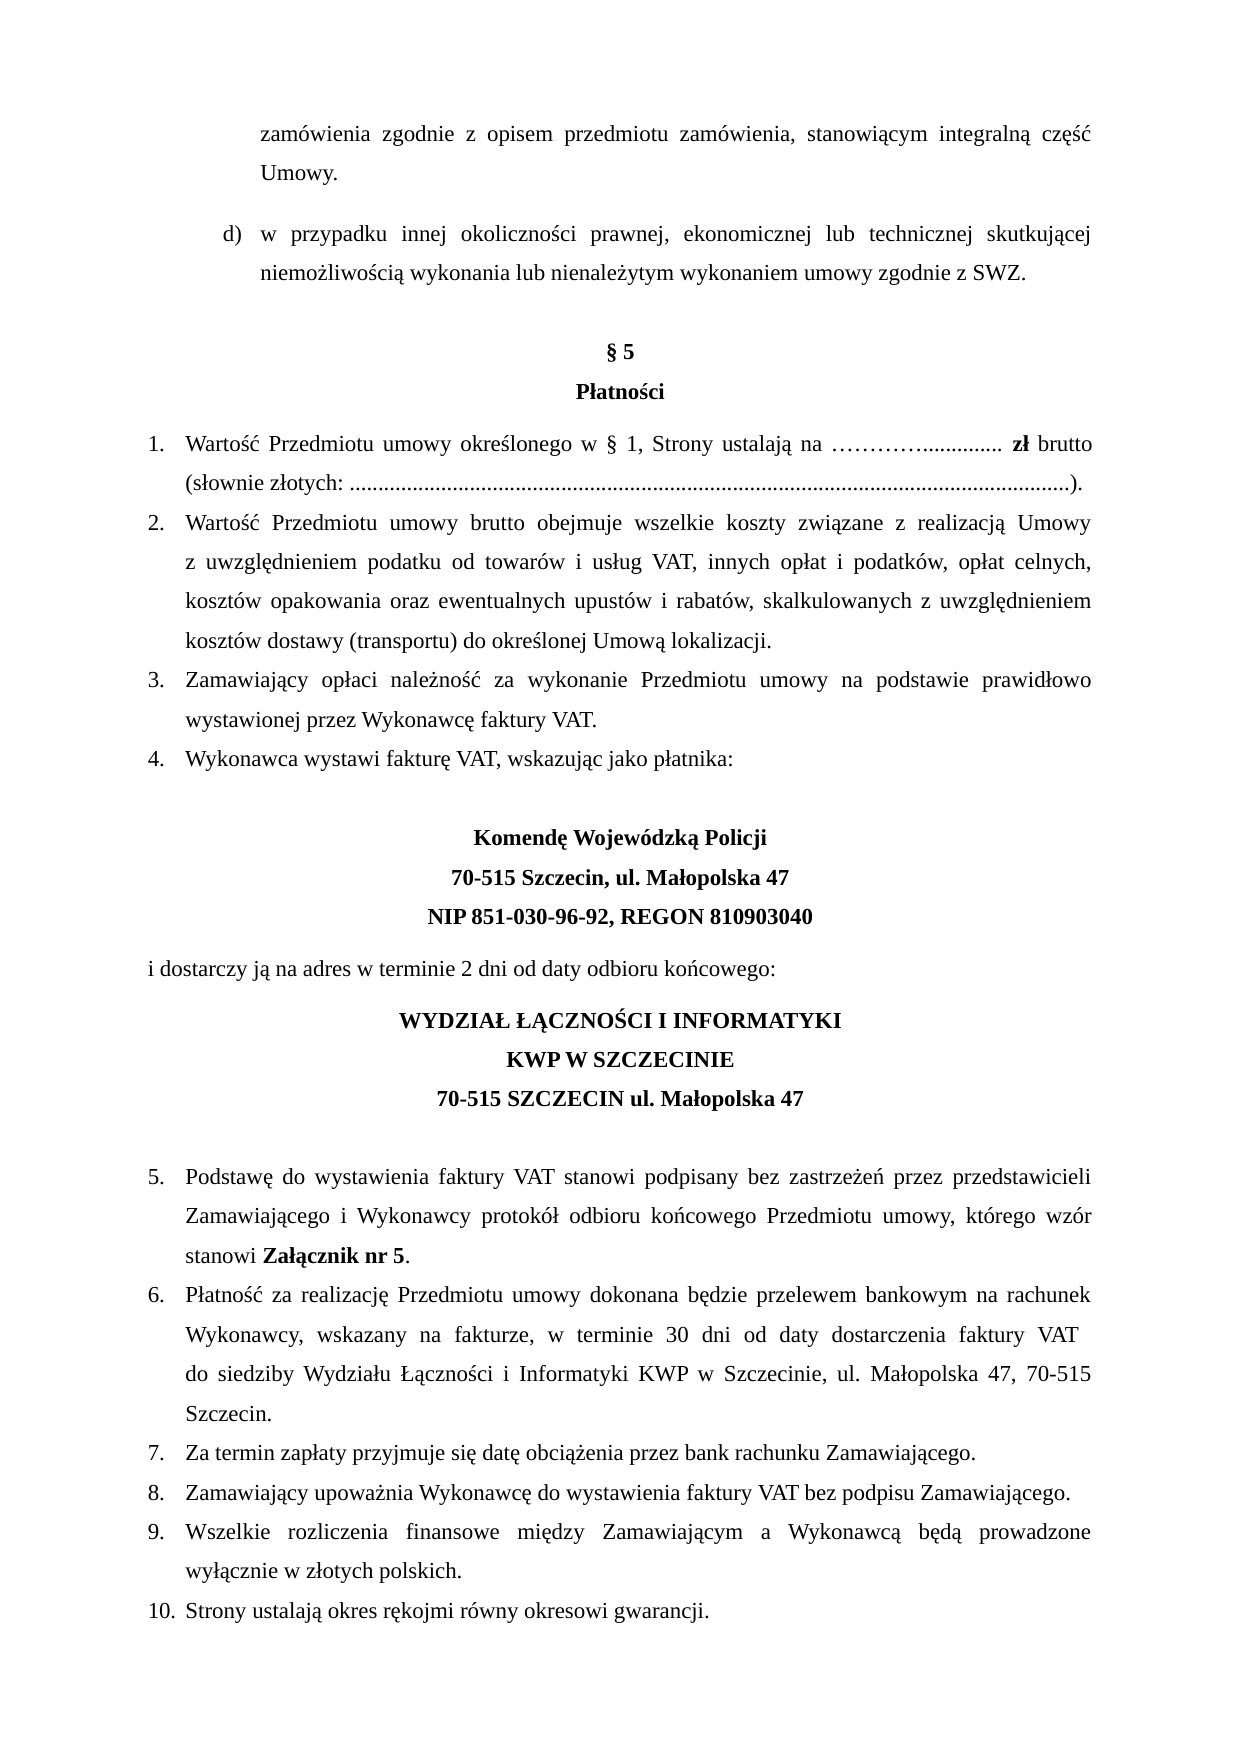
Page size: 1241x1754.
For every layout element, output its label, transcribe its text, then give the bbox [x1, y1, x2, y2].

text WYDZIAŁ ŁĄCZNOŚCI I INFORMATYKI [148, 1007, 1092, 1034]
list Strony ustalają okres rękojmi równy okresowi gwarancji. [148, 1597, 1092, 1623]
list Wszelkie rozliczenia finansowe między Zamawiającym a Wykonawcą będą prowadzone wyłącznie w złotych polskich. [148, 1518, 1092, 1584]
text NIP 851-030-96-92, REGON 810903040 [148, 903, 1092, 930]
text 70-515 SZCZECIN ul. Małopolska 47 [148, 1085, 1092, 1111]
text KWP W SZCZECINIE [148, 1046, 1092, 1073]
text i dostarczy ją na adres w terminie 2 dni od daty odbioru końcowego: [148, 955, 1092, 982]
list Wartość Przedmiotu umowy brutto obejmuje wszelkie koszty związane z realizacją Umowy z uwzględnieniem podatku od towarów i usług VAT, innych opłat i podatków, opłat celnych, kosztów opakowania oraz ewentualnych upustów i rabatów, skalkulowanych z uwzględnieniem kosztów dostawy (transportu) do określonej Umową lokalizacji. [148, 509, 1092, 653]
list w przypadku innej okoliczności prawnej, ekonomicznej lub technicznej skutkującej niemożliwością wykonania lub nienależytym wykonaniem umowy zgodnie z SWZ. [223, 220, 1092, 286]
list Wykonawca wystawi fakturę VAT, wskazując jako płatnika: [148, 746, 1092, 772]
list Za termin zapłaty przyjmuje się datę obciążenia przez bank rachunku Zamawiającego. [148, 1439, 1092, 1466]
list Zamawiający opłaci należność za wykonanie Przedmiotu umowy na podstawie prawidłowo wystawionej przez Wykonawcę faktury VAT. [148, 667, 1092, 732]
list Zamawiający upoważnia Wykonawcę do wystawienia faktury VAT bez podpisu Zamawiającego. [148, 1479, 1092, 1505]
text Komendę Wojewódzką Policji [148, 824, 1092, 851]
text 70-515 Szczecin, ul. Małopolska 47 [148, 864, 1092, 890]
text § 5 [148, 338, 1092, 364]
list Podstawę do wystawienia faktury VAT stanowi podpisany bez zastrzeżeń przez przedstawicieli Zamawiającego i Wykonawcy protokół odbioru końcowego Przedmiotu umowy, którego wzór stanowi Załącznik nr 5. [148, 1163, 1092, 1268]
list Wartość Przedmiotu umowy określonego w § 1, Strony ustalają na ………….............. zł brutto (słownie złotych: ..............................................................................................................................). [148, 430, 1092, 496]
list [223, 120, 1092, 186]
text Płatności [148, 378, 1092, 404]
list Płatność za realizację Przedmiotu umowy dokonana będzie przelewem bankowym na rachunek Wykonawcy, wskazany na fakturze, w terminie 30 dni od daty dostarczenia faktury VAT do siedziby Wydziału Łączności i Informatyki KWP w Szczecinie, ul. Małopolska 47, 70-515 Szczecin. [148, 1281, 1092, 1426]
